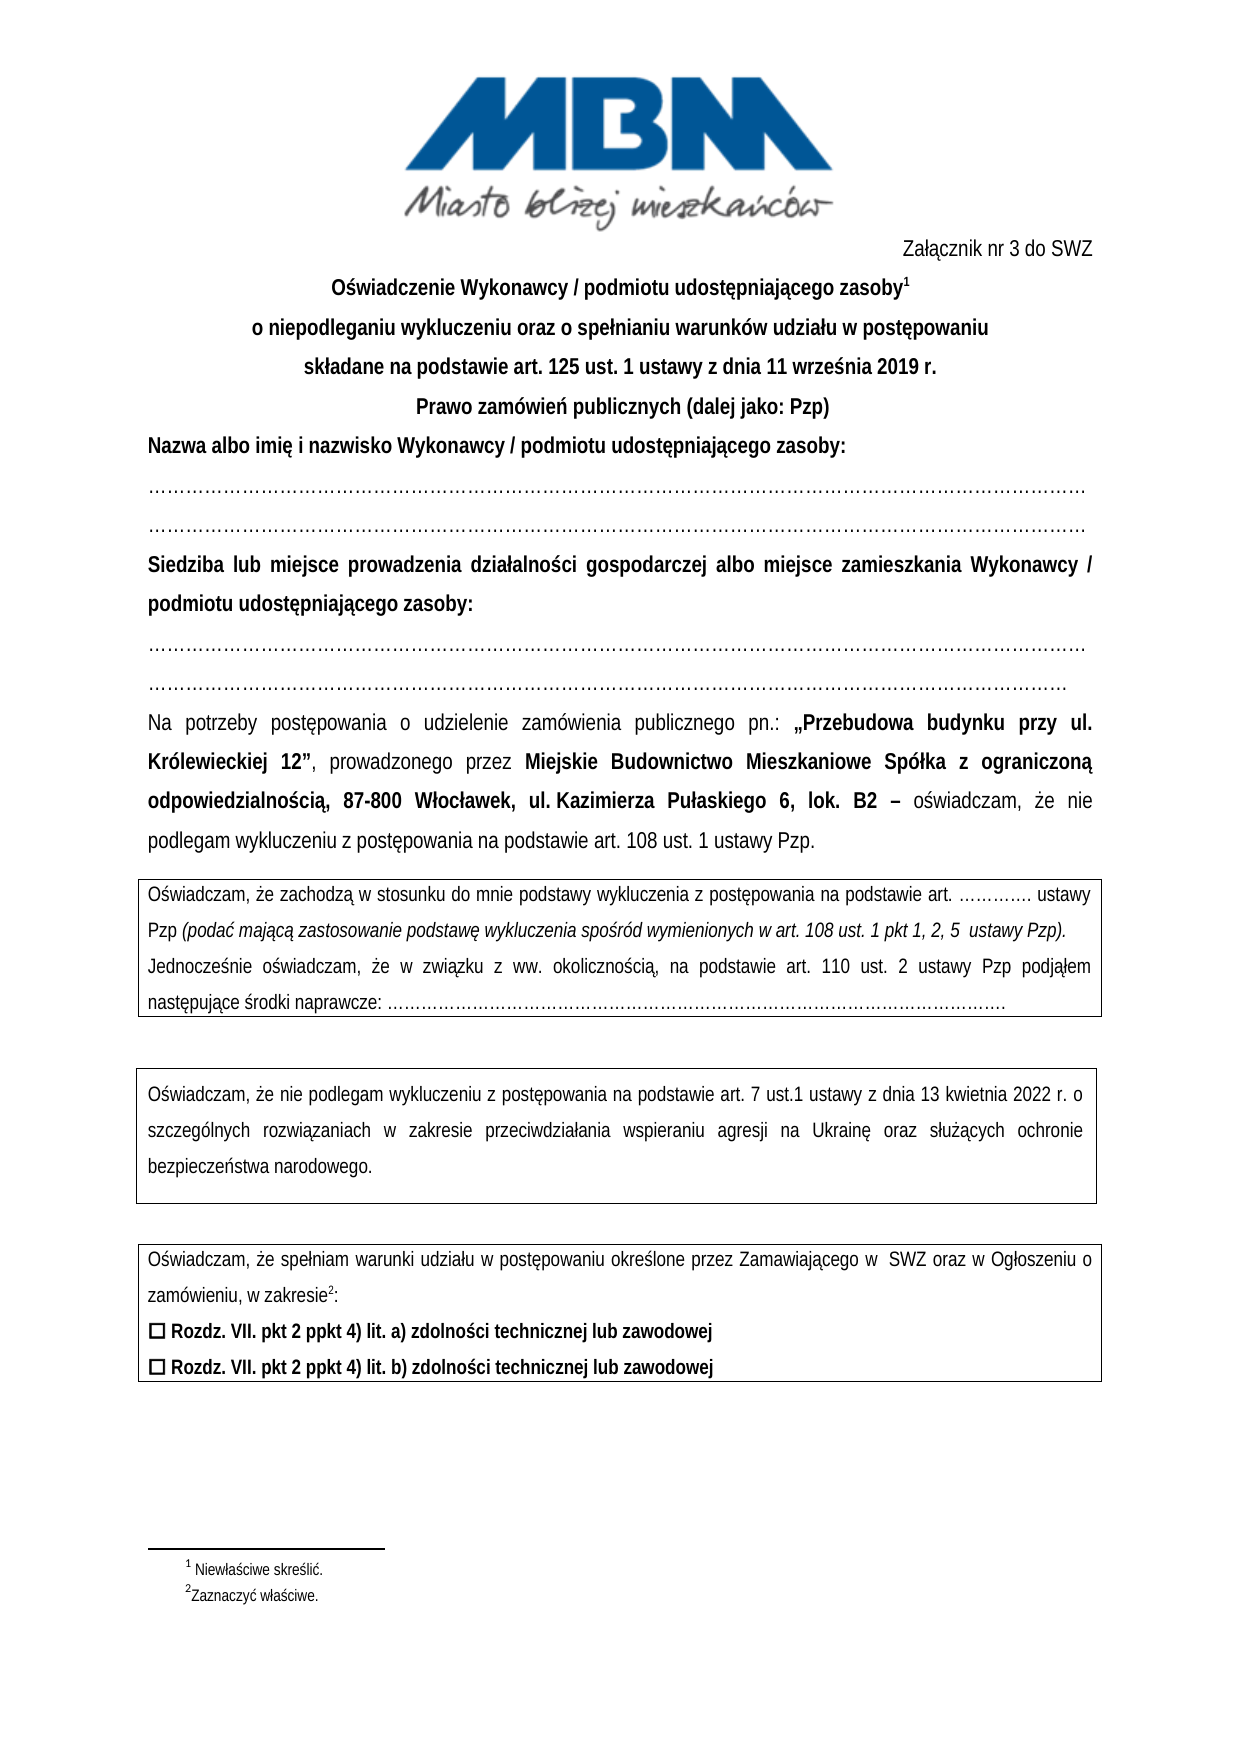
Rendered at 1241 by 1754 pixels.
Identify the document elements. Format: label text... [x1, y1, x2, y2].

text Siedziba lub miejsce prowadzenia działalności gospodarczej albo miejsce zamieszkania Wykonawcy / podmiotu udostępniającego zasoby: [148, 551, 1093, 616]
table_header Oświadczam, że nie podlegam wykluczeniu z postępowania na podstawie art. 7 ust.1 ustawy z dnia 13 kwietnia 2022 r. o szczególnych rozwiązaniach w zakresie przeciwdziałania wspieraniu agresji na Ukrainę oraz służących ochronie bezpieczeństwa narodowego. [137, 1069, 1096, 1203]
text Rozdz. VII. pkt 2 ppkt 4) lit. b) zdolności technicznej lub zawodowej [139, 1352, 1101, 1381]
text Prawo zamówień publicznych (dalej jako: Pzp) [148, 393, 1093, 419]
picture [397, 73, 843, 235]
text składane na podstawie art. 125 ust. 1 ustawy z dnia 11 września 2019 r. [148, 353, 1093, 379]
text Jednocześnie oświadczam, że w związku z ww. okolicznością, na podstawie art. 110 ust. 2 ustawy Pzp podjąłem następujące środki naprawcze: ………………………………………………………………………………………………. [139, 951, 1101, 1016]
text Rozdz. VII. pkt 2 ppkt 4) lit. a) zdolności technicznej lub zawodowej [139, 1316, 1101, 1343]
text Oświadczenie Wykonawcy / podmiotu udostępniającego zasoby o niepodleganiu wykluczeniu oraz o spełnianiu warunków udziału w postępowaniu [148, 274, 1093, 340]
text Oświadczam, że zachodzą w stosunku do mnie podstawy wykluczenia z postępowania na podstawie art. …………. ustawy Pzp (podać mającą zastosowanie podstawę wykluczenia spośród wymienionych w art. 108 ust. 1 pkt 1, 2, 5 ustawy Pzp). [139, 880, 1101, 942]
text Na potrzeby postępowania o udzielenie zamówienia publicznego pn.: „Przebudowa budynku przy ul. Królewieckiej 12”, prowadzonego przez Miejskie Budownictwo Mieszkaniowe Spółka z ograniczoną odpowiedzialnością, 87-800 Włocławek, ul. Kazimierza Pułaskiego 6, lok. B2 – oświadczam, że nie podlegam wykluczeniu z postępowania na podstawie art. 108 ust. 1 ustawy Pzp. [148, 708, 1093, 853]
text ………………………………………………………………………………………………………………………………………………………………………………………………………………………………………………………………………… [148, 472, 1093, 537]
text Załącznik nr 3 do SWZ [738, 235, 1093, 261]
text Nazwa albo imię i nazwisko Wykonawcy / podmiotu udostępniającego zasoby: [148, 432, 1093, 458]
text ……………………………………………………………………………………………………………………………………………………………………………………………………………………………………………………………………… [148, 629, 1093, 695]
text Oświadczam, że spełniam warunki udziału w postępowaniu określone przez Zamawiającego w SWZ oraz w Ogłoszeniu o zamówieniu, w zakresie: [139, 1245, 1101, 1307]
